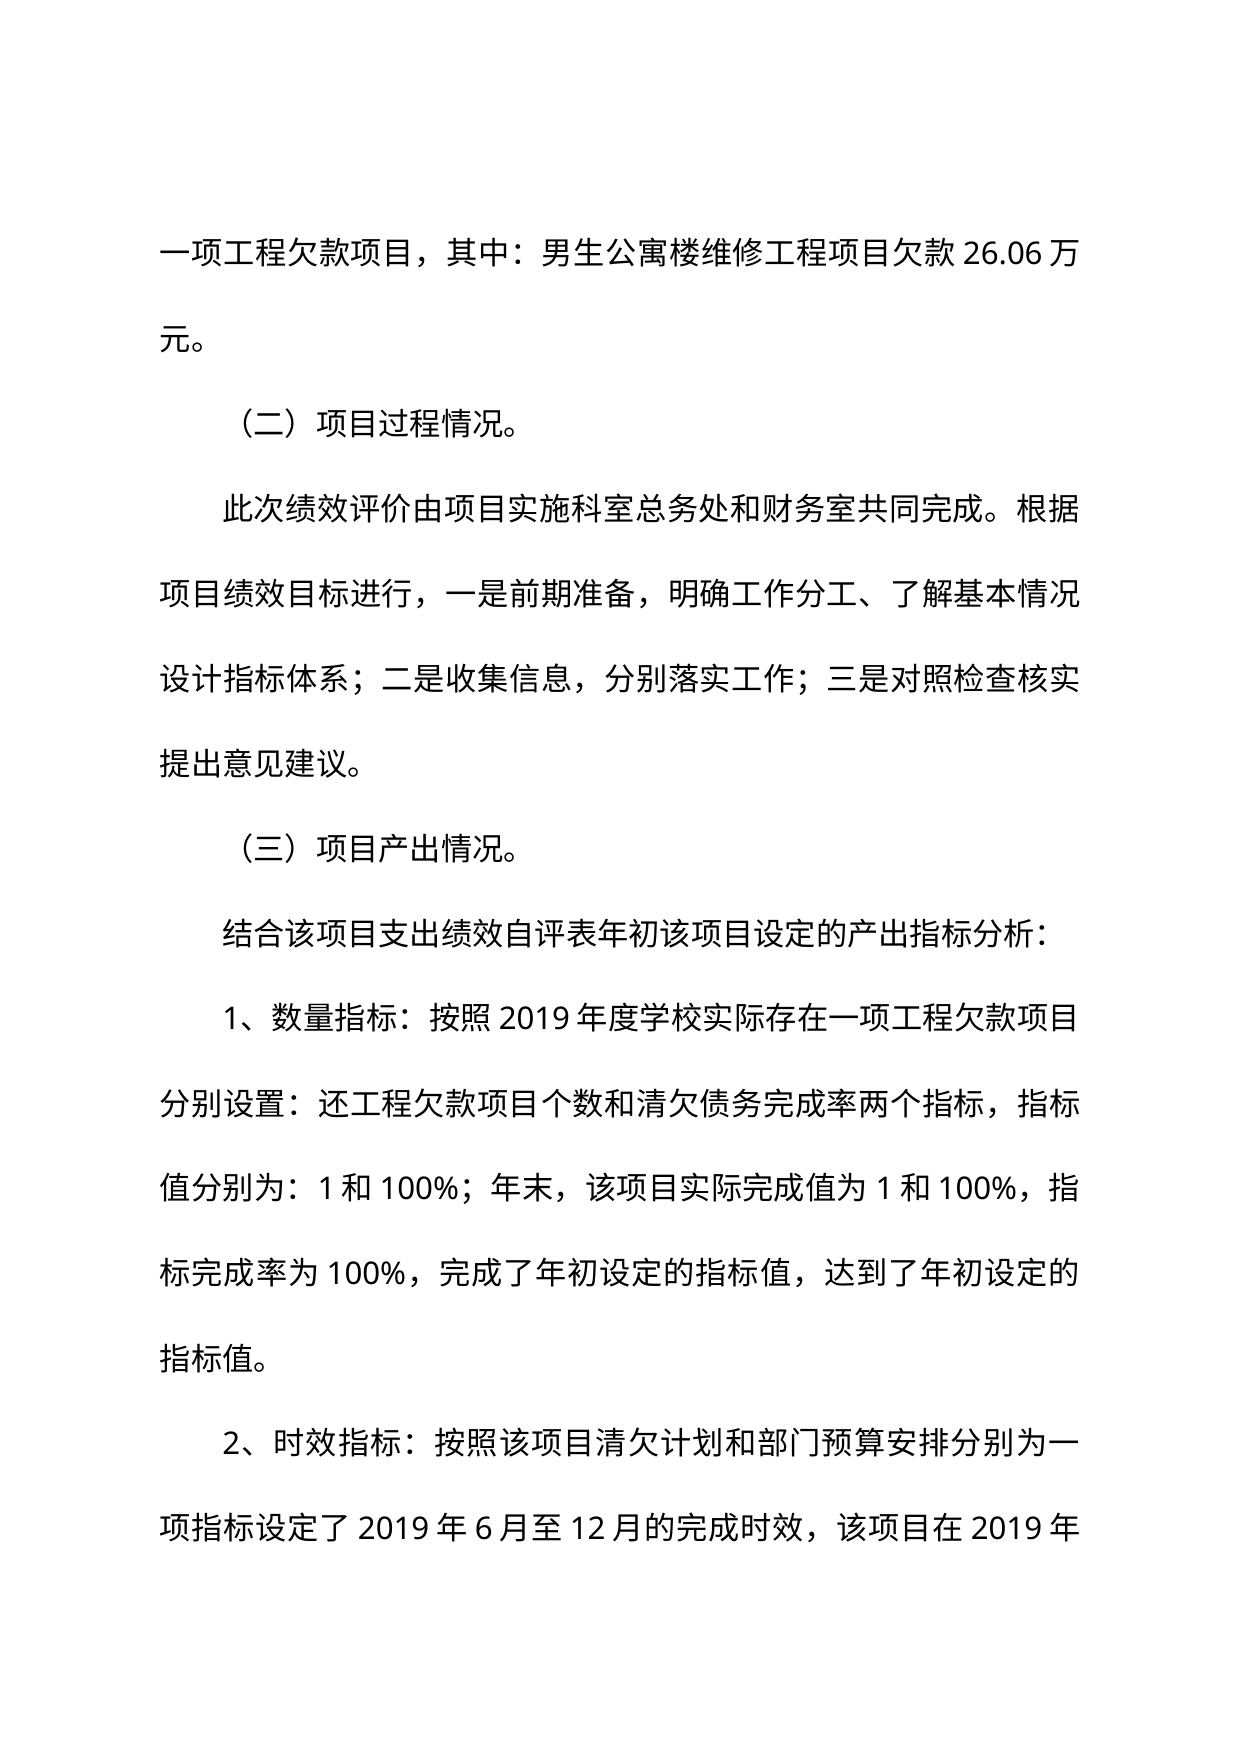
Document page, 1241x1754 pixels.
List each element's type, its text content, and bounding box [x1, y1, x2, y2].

text （二）项目过程情况。 [159, 379, 1081, 464]
text 结合该项目支出绩效自评表年初该项目设定的产出指标分析： [159, 889, 1081, 974]
text （三）项目产出情况。 [159, 804, 1081, 889]
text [159, 1399, 1081, 1569]
text 此次绩效评价由项目实施科室总务处和财务室共同完成。根据项目绩效目标进行，一是前期准备，明确工作分工、了解基本情况、设计指标体系；二是收集信息，分别落实工作；三是对照检查核实，提出意见建议。 [159, 464, 1081, 804]
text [159, 209, 1081, 379]
text 1、数量指标：按照2019年度学校实际存在一项工程欠款项目分别设置：还工程欠款项目个数和清欠债务完成率两个指标，指标值分别为：1和100%；年末，该项目实际完成值为1和100%，指标完成率为100%，完成了年初设定的指标值，达到了年初设定的指标值。 [159, 974, 1081, 1399]
